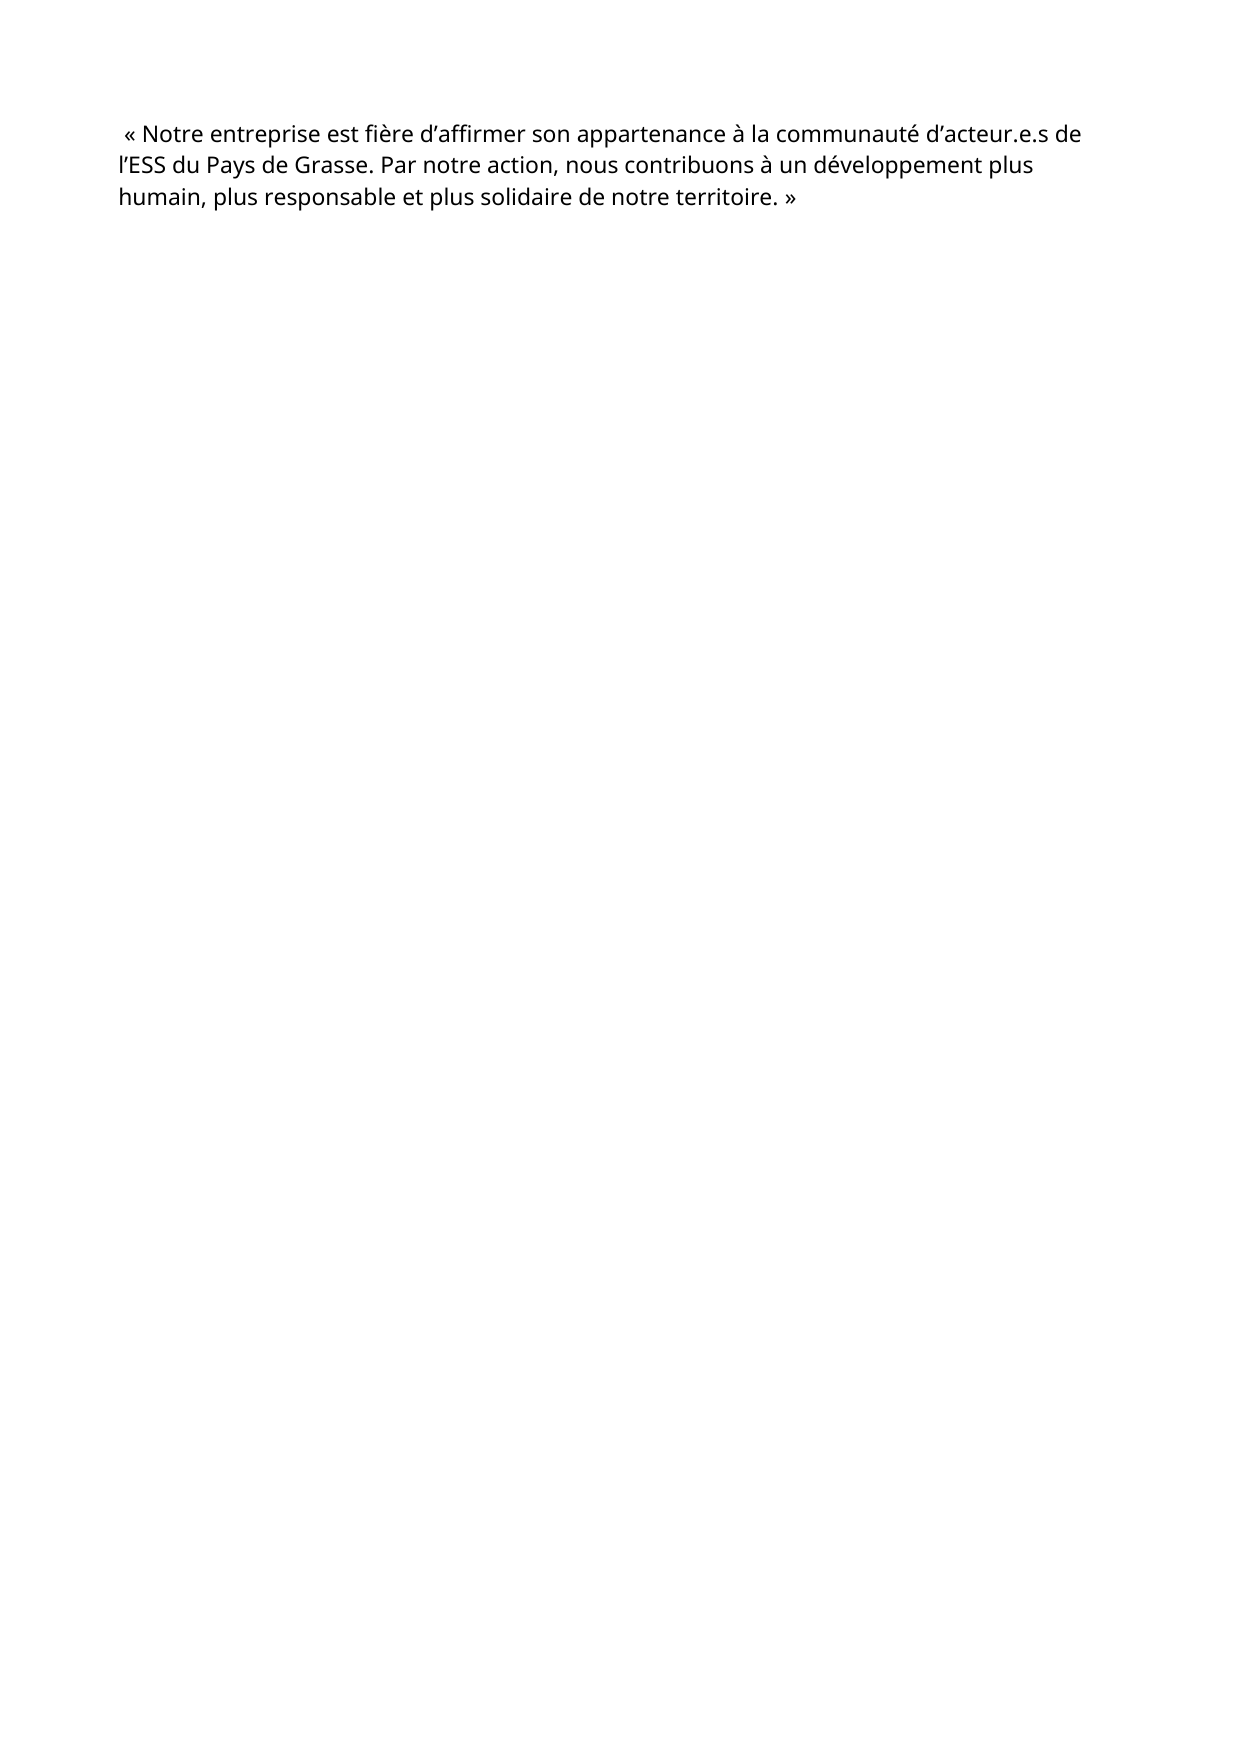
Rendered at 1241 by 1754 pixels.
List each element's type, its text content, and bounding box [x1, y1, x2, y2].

text « Notre entreprise est fière d’affirmer son appartenance à la communauté d’acteur.e.s de l’ESS du Pays de Grasse. Par notre action, nous contribuons à un développement plus humain, plus responsable et plus solidaire de notre territoire. » [118, 118, 1122, 212]
